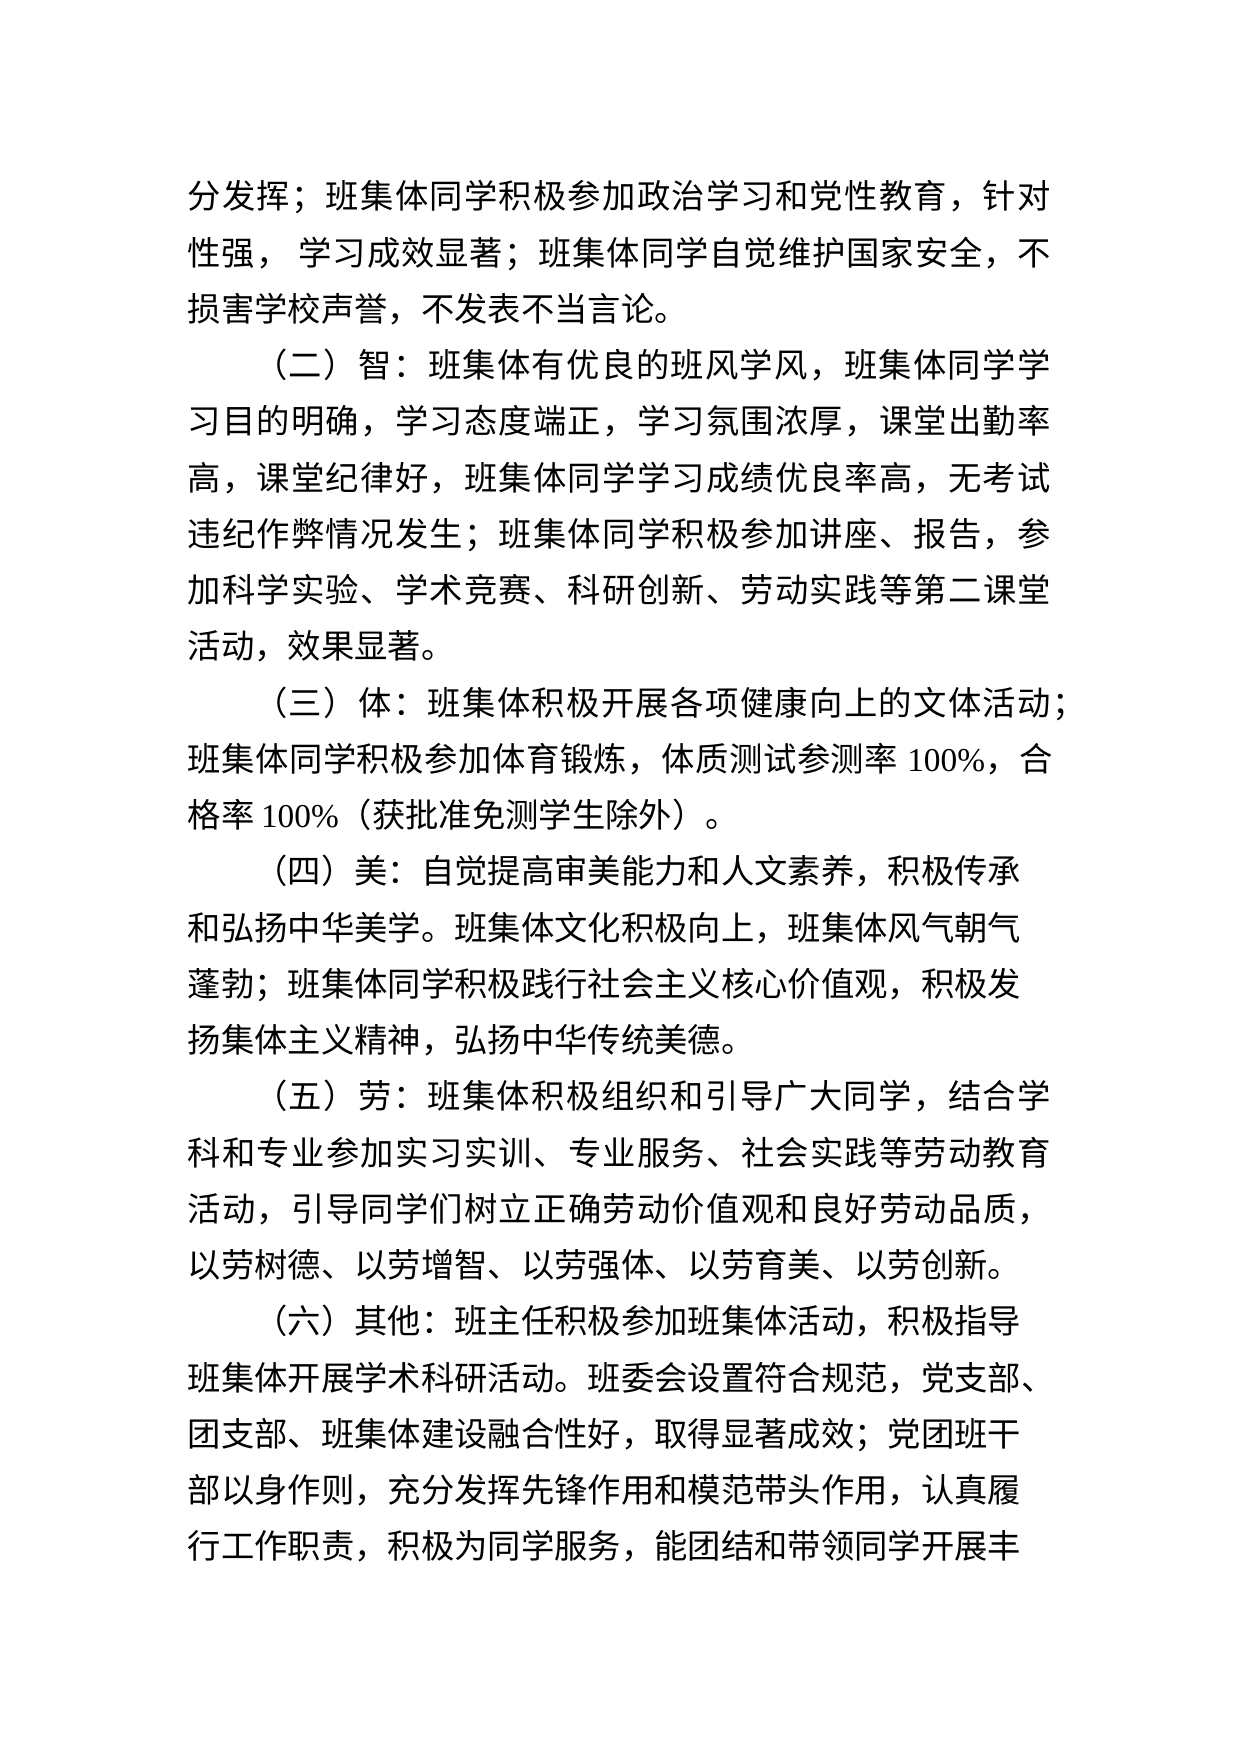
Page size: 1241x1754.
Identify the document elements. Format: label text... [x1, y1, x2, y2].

text （二）智：班集体有优良的班风学风，班集体同学学习目的明确，学习态度端正，学习氛围浓厚，课堂出勤率高，课堂纪律好，班集体同学学习成绩优良率高，无考试违纪作弊情况发生；班集体同学积极参加讲座、报告，参加科学实验、学术竞赛、科研创新、劳动实践等第二课堂活动，效果显著。 [187, 331, 1053, 668]
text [187, 1287, 1053, 1568]
text （五）劳：班集体积极组织和引导广大同学，结合学科和专业参加实习实训、专业服务、社会实践等劳动教育活动，引导同学们树立正确劳动价值观和良好劳动品质，以劳树德、以劳增智、以劳强体、以劳育美、以劳创新。 [187, 1062, 1053, 1287]
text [187, 162, 1053, 331]
text （三）体：班集体积极开展各项健康向上的文体活动；班集体同学积极参加体育锻炼，体质测试参测率100%，合格率100%（获批准免测学生除外）。 [187, 668, 1053, 837]
text （四）美：自觉提高审美能力和人文素养，积极传承和弘扬中华美学。班集体文化积极向上，班集体风气朝气蓬勃；班集体同学积极践行社会主义核心价值观，积极发扬集体主义精神，弘扬中华传统美德。 [187, 837, 1053, 1062]
